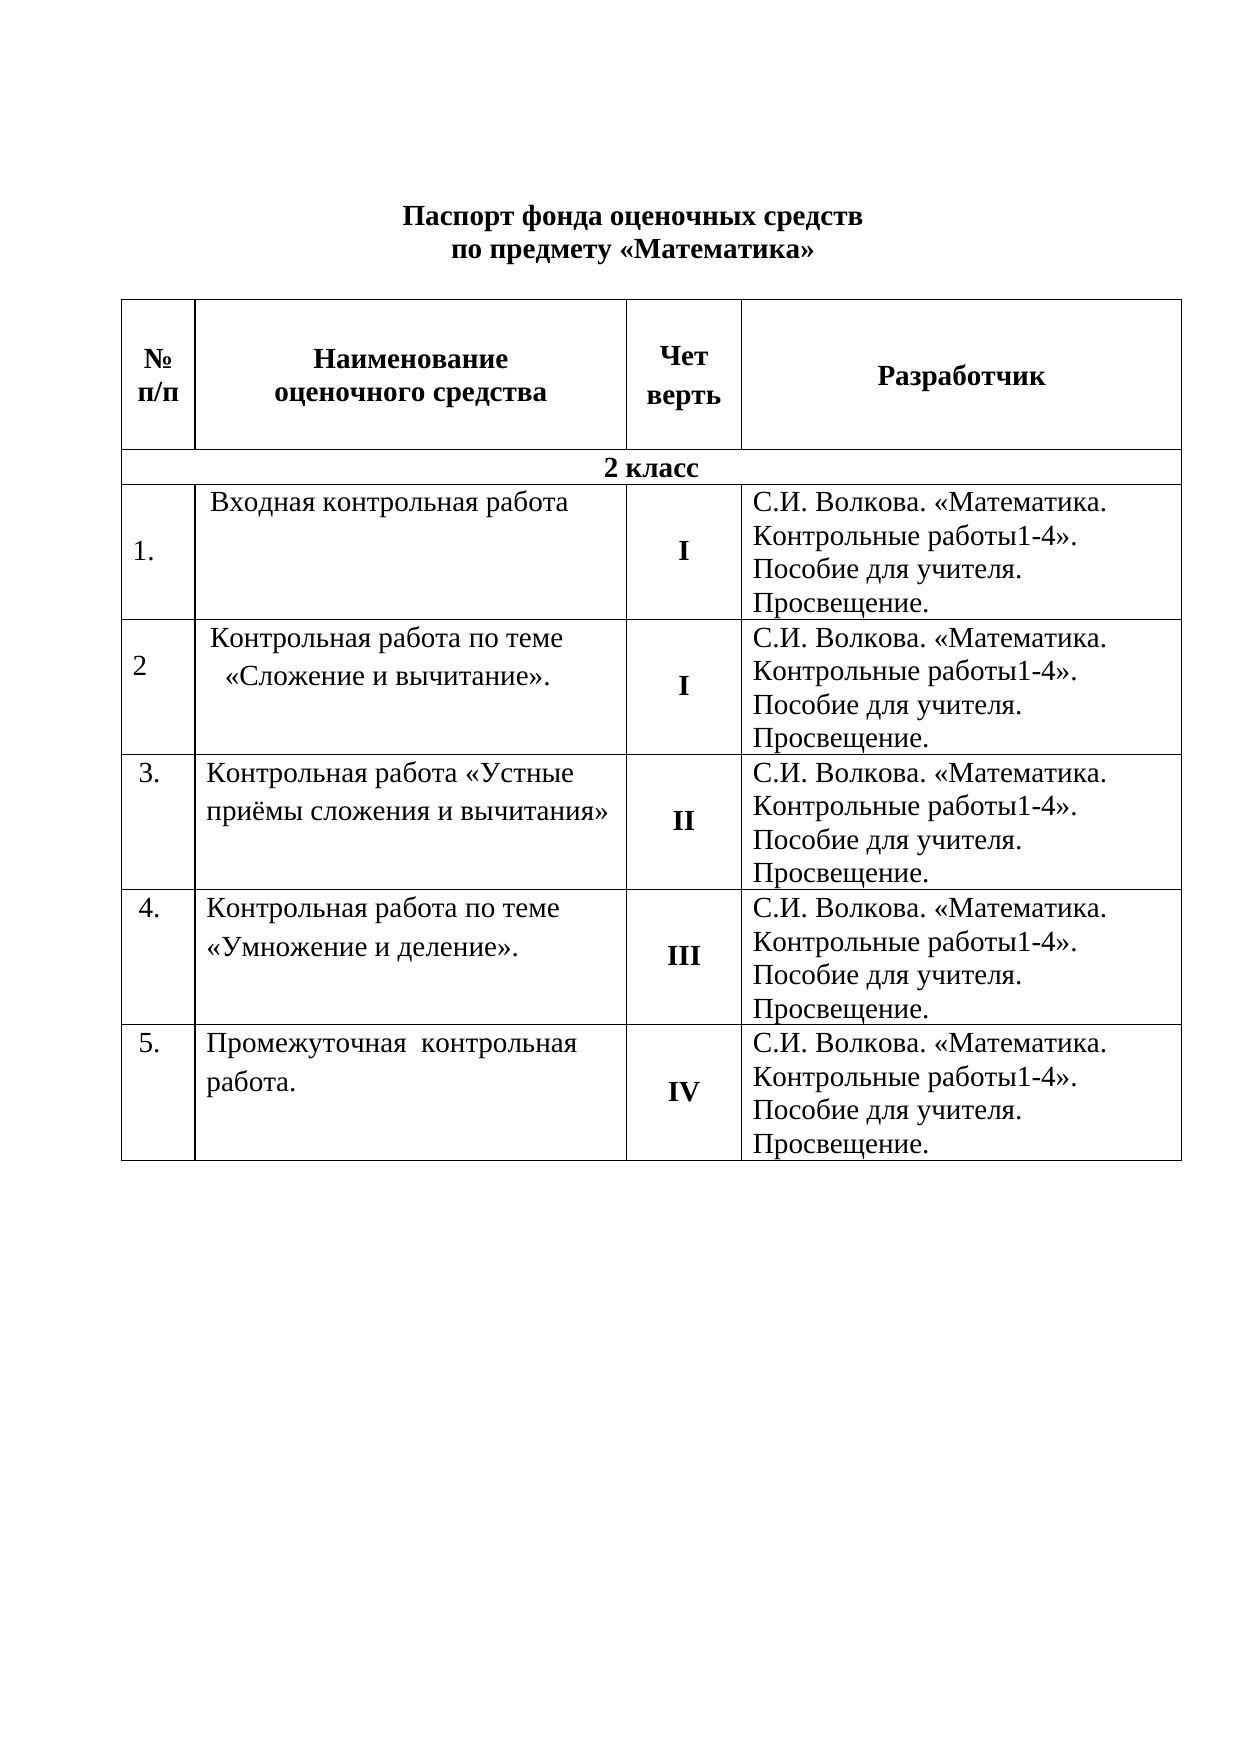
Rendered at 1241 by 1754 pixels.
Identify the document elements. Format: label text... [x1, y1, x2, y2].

table_cell 3. [122, 755, 194, 889]
table_cell I [627, 620, 741, 754]
table_cell С.И. Волкова. «Математика. Контрольные работы1-4». Пособие для учителя. Просвещение. [742, 620, 1181, 754]
table_cell С.И. Волкова. «Математика. Контрольные работы1-4». Пособие для учителя. Просвещение. [742, 1025, 1181, 1159]
text Паспорт фонда оценочных средств [143, 198, 1122, 232]
text по предмету «Математика» [143, 232, 1122, 265]
table_cell 1. [122, 485, 194, 619]
table_cell 2 класс [122, 450, 1181, 483]
table_cell Входная контрольная работа [196, 485, 626, 619]
table_cell С.И. Волкова. «Математика. Контрольные работы1-4». Пособие для учителя. Просвещение. [742, 485, 1181, 619]
table_cell С.И. Волкова. «Математика. Контрольные работы1-4». Пособие для учителя. Просвещение. [742, 755, 1181, 889]
table_cell I [627, 485, 741, 619]
table_header № п/п [122, 300, 194, 449]
table_cell Контрольная работа «Устные приёмы сложения и вычитания» [196, 755, 626, 889]
table_cell 2 [122, 620, 194, 754]
table_cell Контрольная работа по теме «Сложение и вычитание». [196, 620, 626, 754]
table_header Чет верть [627, 300, 741, 449]
table_cell III [627, 890, 741, 1024]
table_header Наименование оценочного средства [196, 300, 626, 449]
table_cell Контрольная работа по теме «Умножение и деление». [196, 890, 626, 1024]
table_cell IV [627, 1025, 741, 1159]
table_cell Промежуточная контрольная работа. [196, 1025, 626, 1159]
table_header Разработчик [742, 300, 1181, 449]
table_cell II [627, 755, 741, 889]
table_cell С.И. Волкова. «Математика. Контрольные работы1-4». Пособие для учителя. Просвещение. [742, 890, 1181, 1024]
table_cell 5. [122, 1025, 194, 1159]
table_cell 4. [122, 890, 194, 1024]
